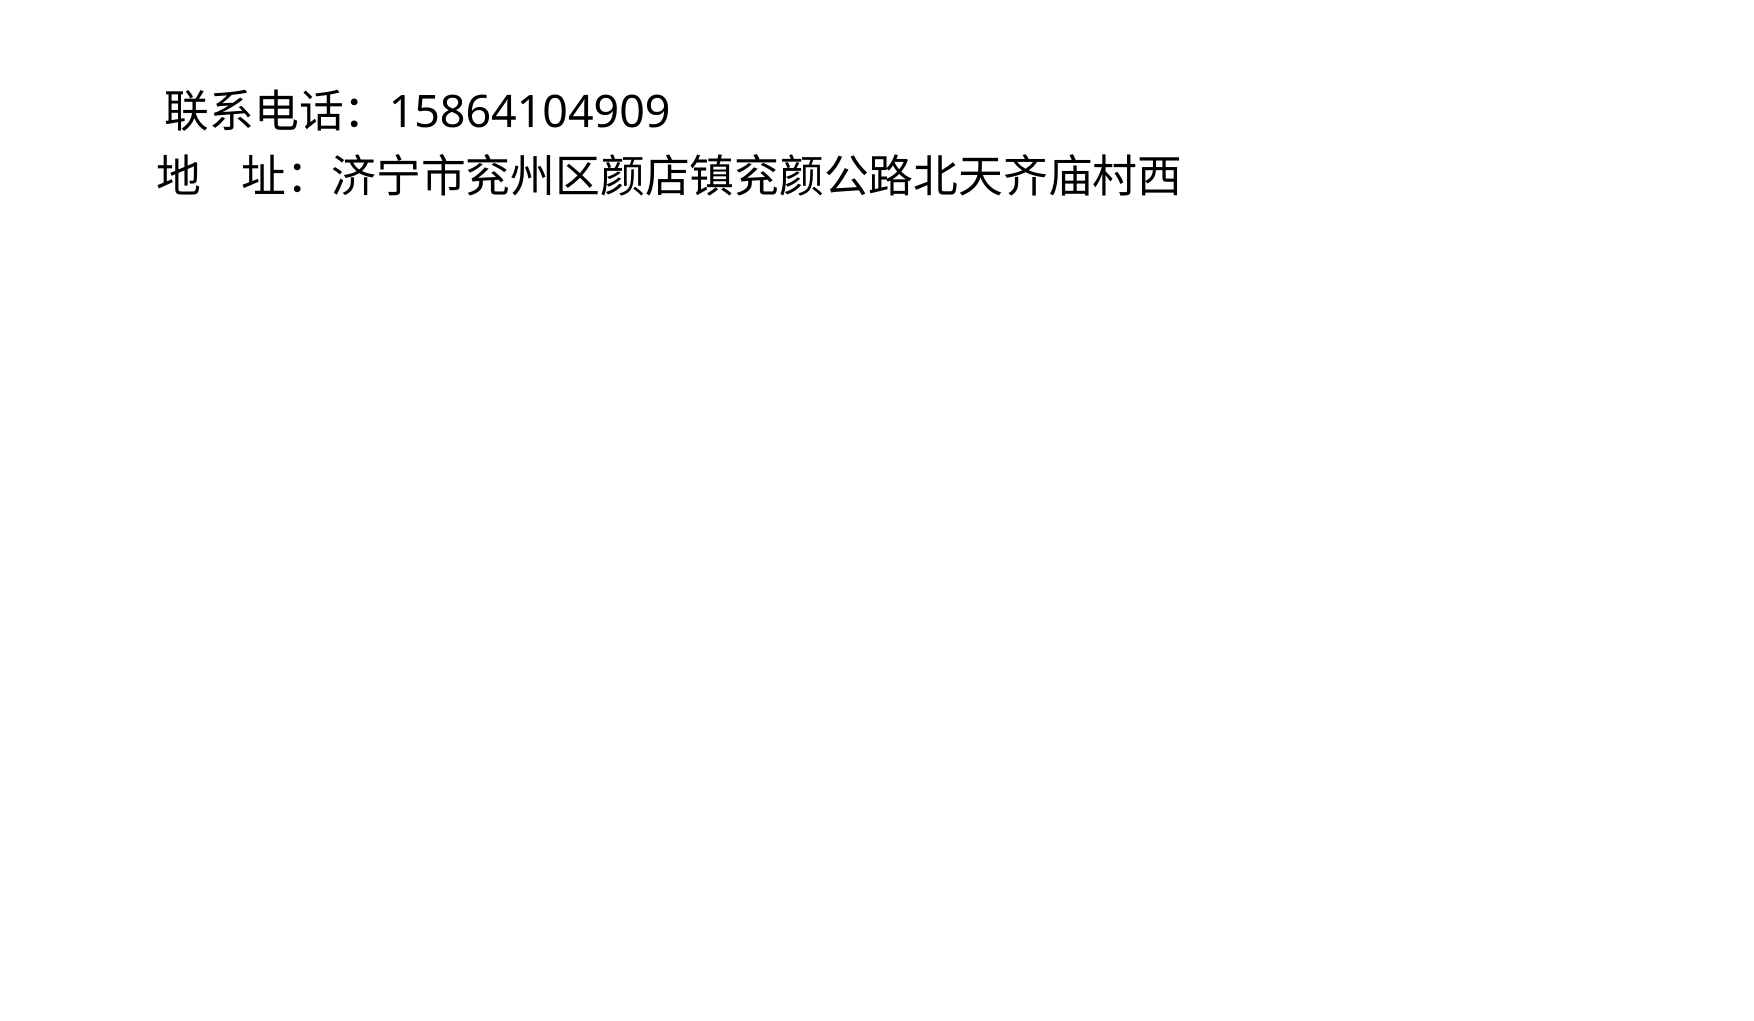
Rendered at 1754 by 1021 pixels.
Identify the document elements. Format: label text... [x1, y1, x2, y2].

text 联系电话：15864104909 [75, 75, 1679, 140]
text 地 址：济宁市兖州区颜店镇兖颜公路北天齐庙村西 [75, 140, 1679, 205]
